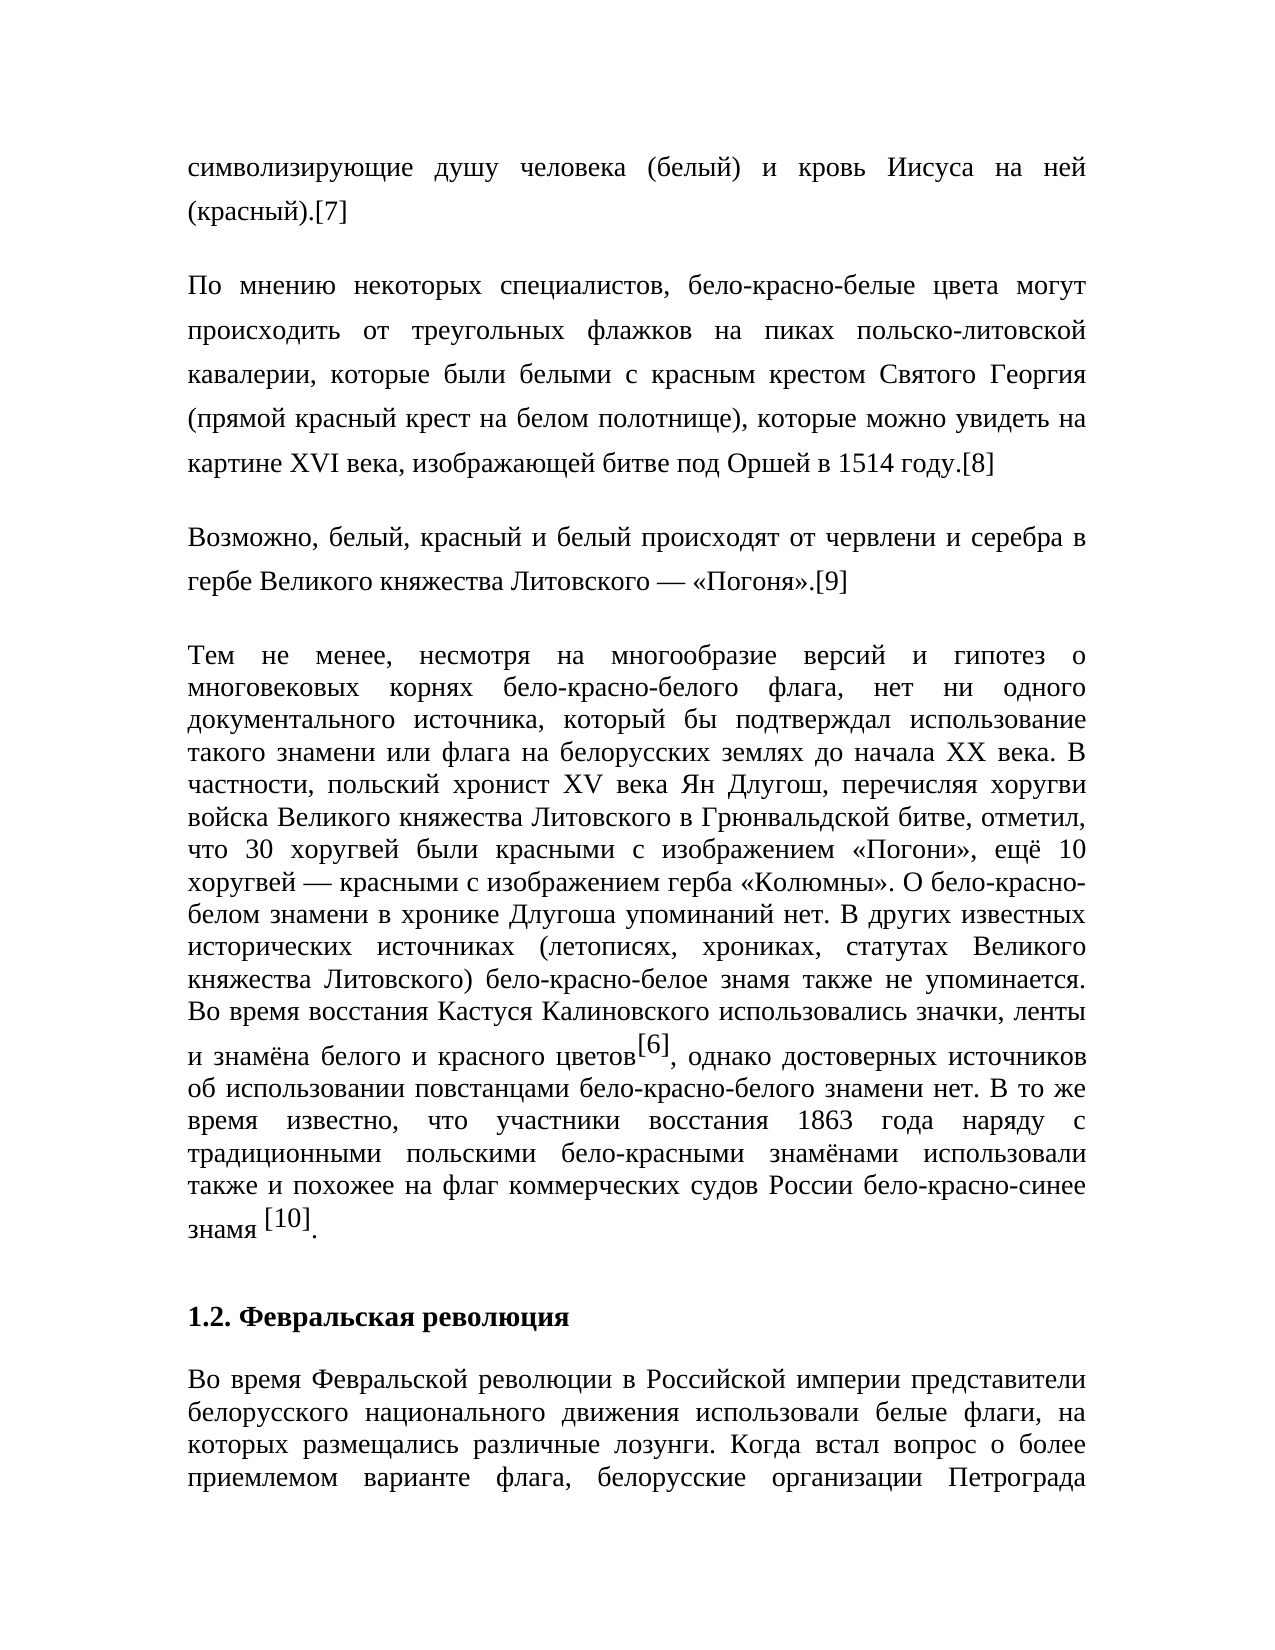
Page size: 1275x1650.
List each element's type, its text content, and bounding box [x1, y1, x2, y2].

text По мнению некоторых специалистов, бело-красно-белые цвета могут происходить от треугольных флажков на пиках польско-литовской кавалерии, которые были белыми с красным крестом Святого Георгия (прямой красный крест на белом полотнище), которые можно увидеть на картине XVI века, изображающей битве под Оршей в 1514 году.[8] [187, 268, 1087, 490]
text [187, 150, 1087, 239]
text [187, 1362, 1087, 1492]
text Тем не менее, несмотря на многообразие версий и гипотез о многовековых корнях бело-красно-белого флага, нет ни одного документального источника, который бы подтверждал использование такого знамени или флага на белорусских землях до начала XX века. В частности, польский хронист XV века Ян Длугош, перечисляя хоругви войска Великого княжества Литовского в Грюнвальдской битве, отметил, что 30 хоругвей были красными с изображением «Погони», ещё 10 хоругвей — красными с изображением герба «Колюмны». О бело-красно-белом знамени в хронике Длугоша упоминаний нет. В других известных исторических источниках (летописях, хрониках, статутах Великого княжества Литовского) бело-красно-белое знамя также не упоминается. Во время восстания Кастуся Калиновского использовались значки, ленты и знамёна белого и красного цветов[6], однако достоверных источников об использовании повстанцами бело-красно-белого знамени нет. В то же время известно, что участники восстания 1863 года наряду с традиционными польскими бело-красными знамёнами использовали также и похожее на флаг коммерческих судов России бело-красно-синее знамя [10]. [187, 638, 1087, 1245]
list 1.2. Февральская революция [187, 1299, 1087, 1333]
text Возможно, белый, красный и белый происходят от червлени и серебра в гербе Великого княжества Литовского — «Погоня».[9] [187, 519, 1087, 608]
